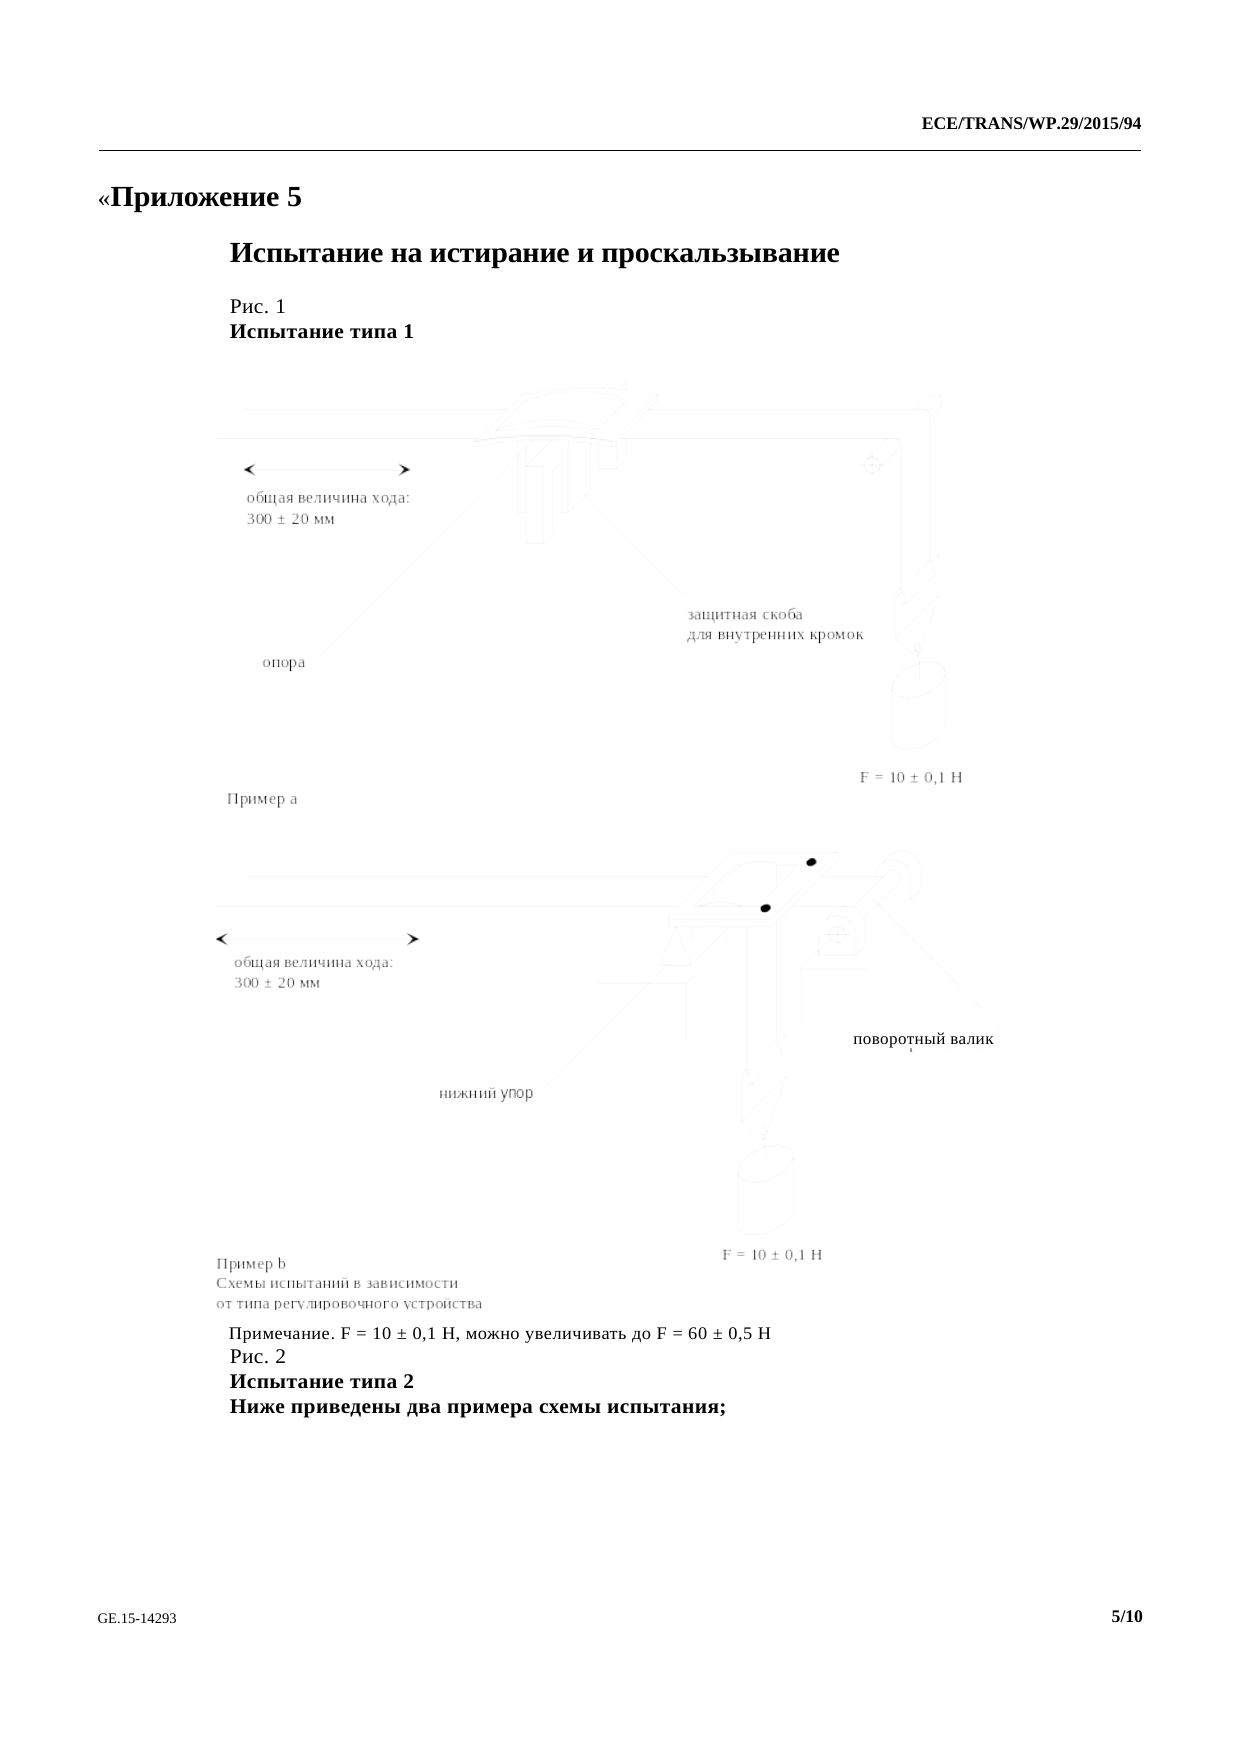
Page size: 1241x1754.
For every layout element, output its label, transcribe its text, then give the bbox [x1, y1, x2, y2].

text «Приложение 5 [97, 181, 1011, 213]
text Рис. 1 Испытание типа 1 [229, 294, 1011, 344]
text Испытание на истирание и проскальзывание [97, 238, 1011, 269]
text Примечание. F = 10 ± 0,1 Н, можно увеличивать до F = 60 ± 0,5 Н [229, 1322, 1143, 1344]
text Рис. 2 Испытание типа 2 Ниже приведены два примера схемы испытания; [229, 1344, 1011, 1419]
